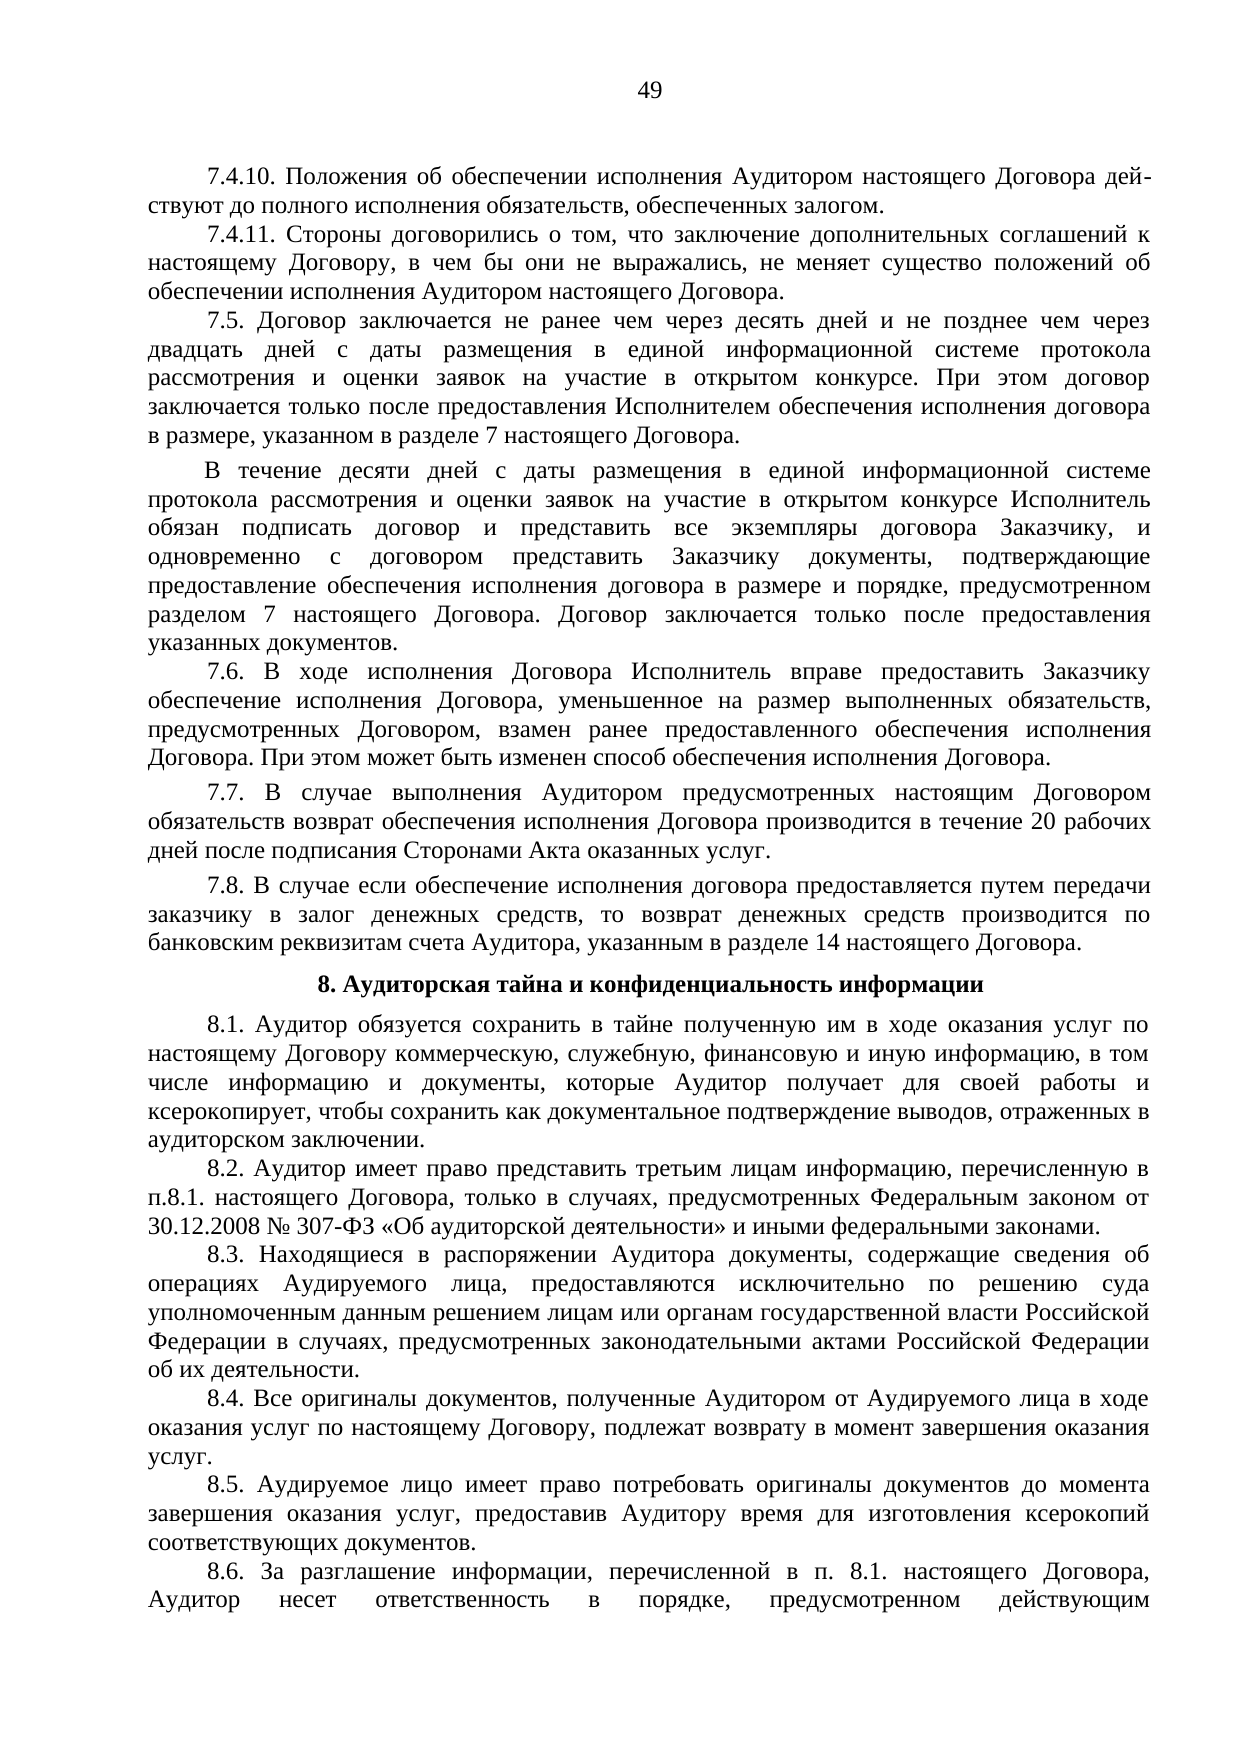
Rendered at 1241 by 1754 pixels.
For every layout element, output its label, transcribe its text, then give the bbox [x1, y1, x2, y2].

text 8.4. Все оригиналы документов, полученные Аудитором от Аудируемого лица в ходе оказания услуг по настоящему Договору, подлежат возврату в момент завершения оказания услуг. [148, 1384, 1150, 1470]
text 7.8. В случае если обеспечение исполнения договора предоставляется путем передачи заказчику в залог денежных средств, то возврат денежных средств производится по банковским реквизитам счета Аудитора, указанным в разделе 14 настоящего Договора. [148, 870, 1152, 956]
text 7.4.11. Стороны договорились о том, что заключение дополнительных соглашений к настоящему Договору, в чем бы они не выражались, не меняет существо положений об обеспечении исполнения Аудитором настоящего Договора. [148, 219, 1152, 305]
text 7.7. В случае выполнения Аудитором предусмотренных настоящим Договором обязательств возврат обеспечения исполнения Договора производится в течение 20 рабочих дней после подписания Сторонами Акта оказанных услуг. [148, 777, 1152, 864]
text 8.2. Аудитор имеет право представить третьим лицам информацию, перечисленную в п.8.1. настоящего Договора, только в случаях, предусмотренных Федеральным законом от 30.12.2008 № 307-ФЗ «Об аудиторской деятельности» и иными федеральными законами. [148, 1154, 1150, 1240]
text 8.1. Аудитор обязуется сохранить в тайне полученную им в ходе оказания услуг по настоящему Договору коммерческую, служебную, финансовую и иную информацию, в том числе информацию и документы, которые Аудитор получает для своей работы и ксерокопирует, чтобы сохранить как документальное подтверждение выводов, отраженных в аудиторском заключении. [148, 1010, 1150, 1154]
text 8. Аудиторская тайна и конфиденциальность информации [150, 969, 1152, 997]
text 7.5. Договор заключается не ранее чем через десять дней и не позднее чем через двадцать дней с даты размещения в единой информационной системе протокола рассмотрения и оценки заявок на участие в открытом конкурсе. При этом договор заключается только после предоставления Исполнителем обеспечения исполнения договора в размере, указанном в разделе 7 настоящего Договора. [148, 305, 1152, 449]
text 8.3. Находящиеся в распоряжении Аудитора документы, содержащие сведения об операциях Аудируемого лица, предоставляются исключительно по решению суда уполномоченным данным решением лицам или органам государственной власти Российской Федерации в случаях, предусмотренных законодательными актами Российской Федерации об их деятельности. [148, 1240, 1150, 1384]
text 7.4.10. Положения об обеспечении исполнения Аудитором настоящего Договора действуют до полного исполнения обязательств, обеспеченных залогом. [148, 161, 1152, 219]
text В течение десяти дней с даты размещения в единой информационной системе протокола рассмотрения и оценки заявок на участие в открытом конкурсе Исполнитель обязан подписать договор и представить все экземпляры договора Заказчику, и одновременно с договором представить Заказчику документы, подтверждающие предоставление обеспечения исполнения договора в размере и порядке, предусмотренном разделом 7 настоящего Договора. Договор заключается только после предоставления указанных документов. [148, 455, 1152, 656]
text 7.6. В ходе исполнения Договора Исполнитель вправе предоставить Заказчику обеспечение исполнения Договора, уменьшенное на размер выполненных обязательств, предусмотренных Договором, взамен ранее предоставленного обеспечения исполнения Договора. При этом может быть изменен способ обеспечения исполнения Договора. [148, 656, 1152, 771]
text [148, 1556, 1150, 1614]
text 8.5. Аудируемое лицо имеет право потребовать оригиналы документов до момента завершения оказания услуг, предоставив Аудитору время для изготовления ксерокопий соответствующих документов. [148, 1470, 1150, 1556]
